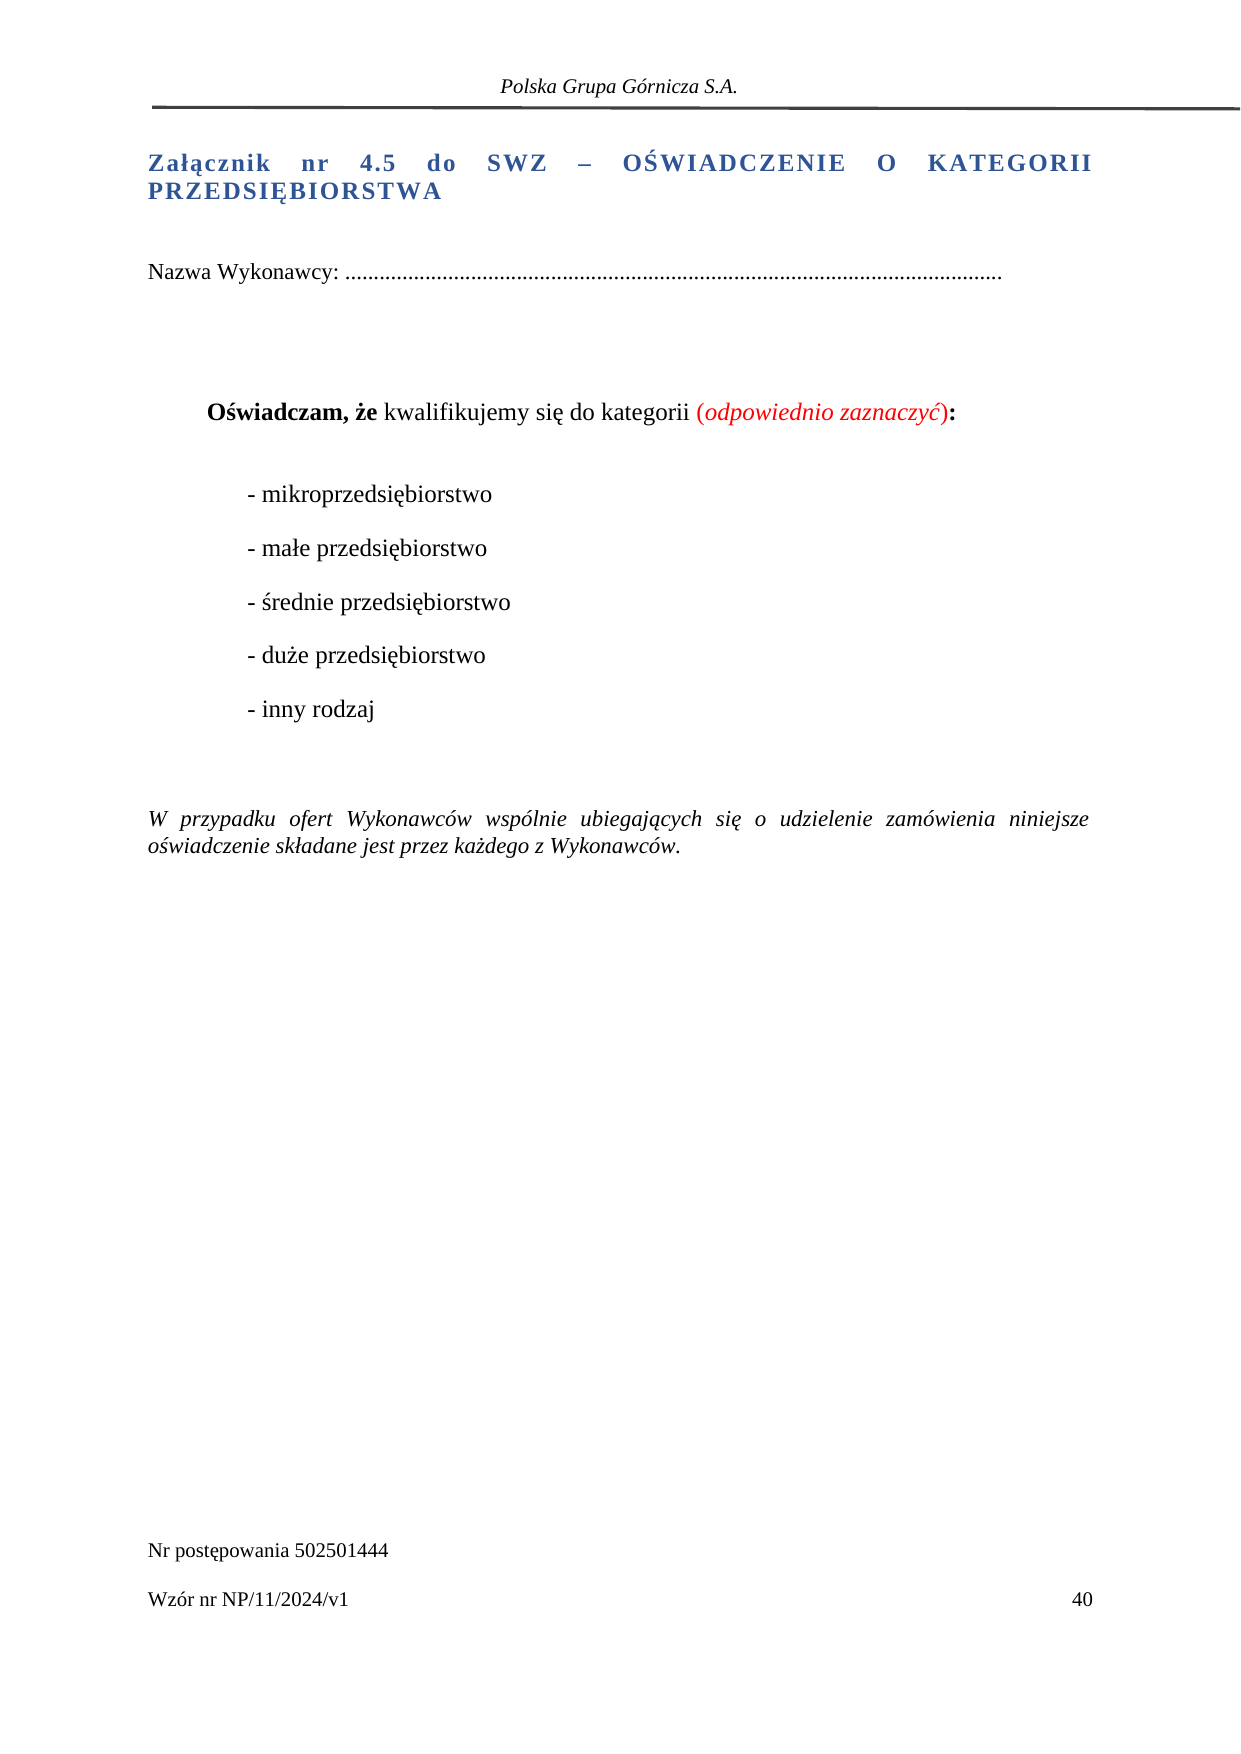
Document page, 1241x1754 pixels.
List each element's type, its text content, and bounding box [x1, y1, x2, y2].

text  - inny rodzaj [221, 694, 1093, 723]
text Załącznik nr 4.5 do SWZ – OŚWIADCZENIE O KATEGORII PRZEDSIĘBIORSTWA [148, 148, 1093, 205]
text  - mikroprzedsiębiorstwo [221, 479, 1093, 508]
text  - duże przedsiębiorstwo [221, 641, 1093, 669]
text  - małe przedsiębiorstwo [221, 533, 1093, 562]
text Nazwa Wykonawcy: ................................................................................................................... [148, 258, 1093, 284]
text W przypadku ofert Wykonawców wspólnie ubiegających się o udzielenie zamówienia niniejsze oświadczenie składane jest przez każdego z Wykonawców. [148, 806, 1093, 858]
text  - średnie przedsiębiorstwo [221, 587, 1093, 616]
text Oświadczam, że kwalifikujemy się do kategorii (odpowiednio zaznaczyć): [207, 397, 1093, 426]
